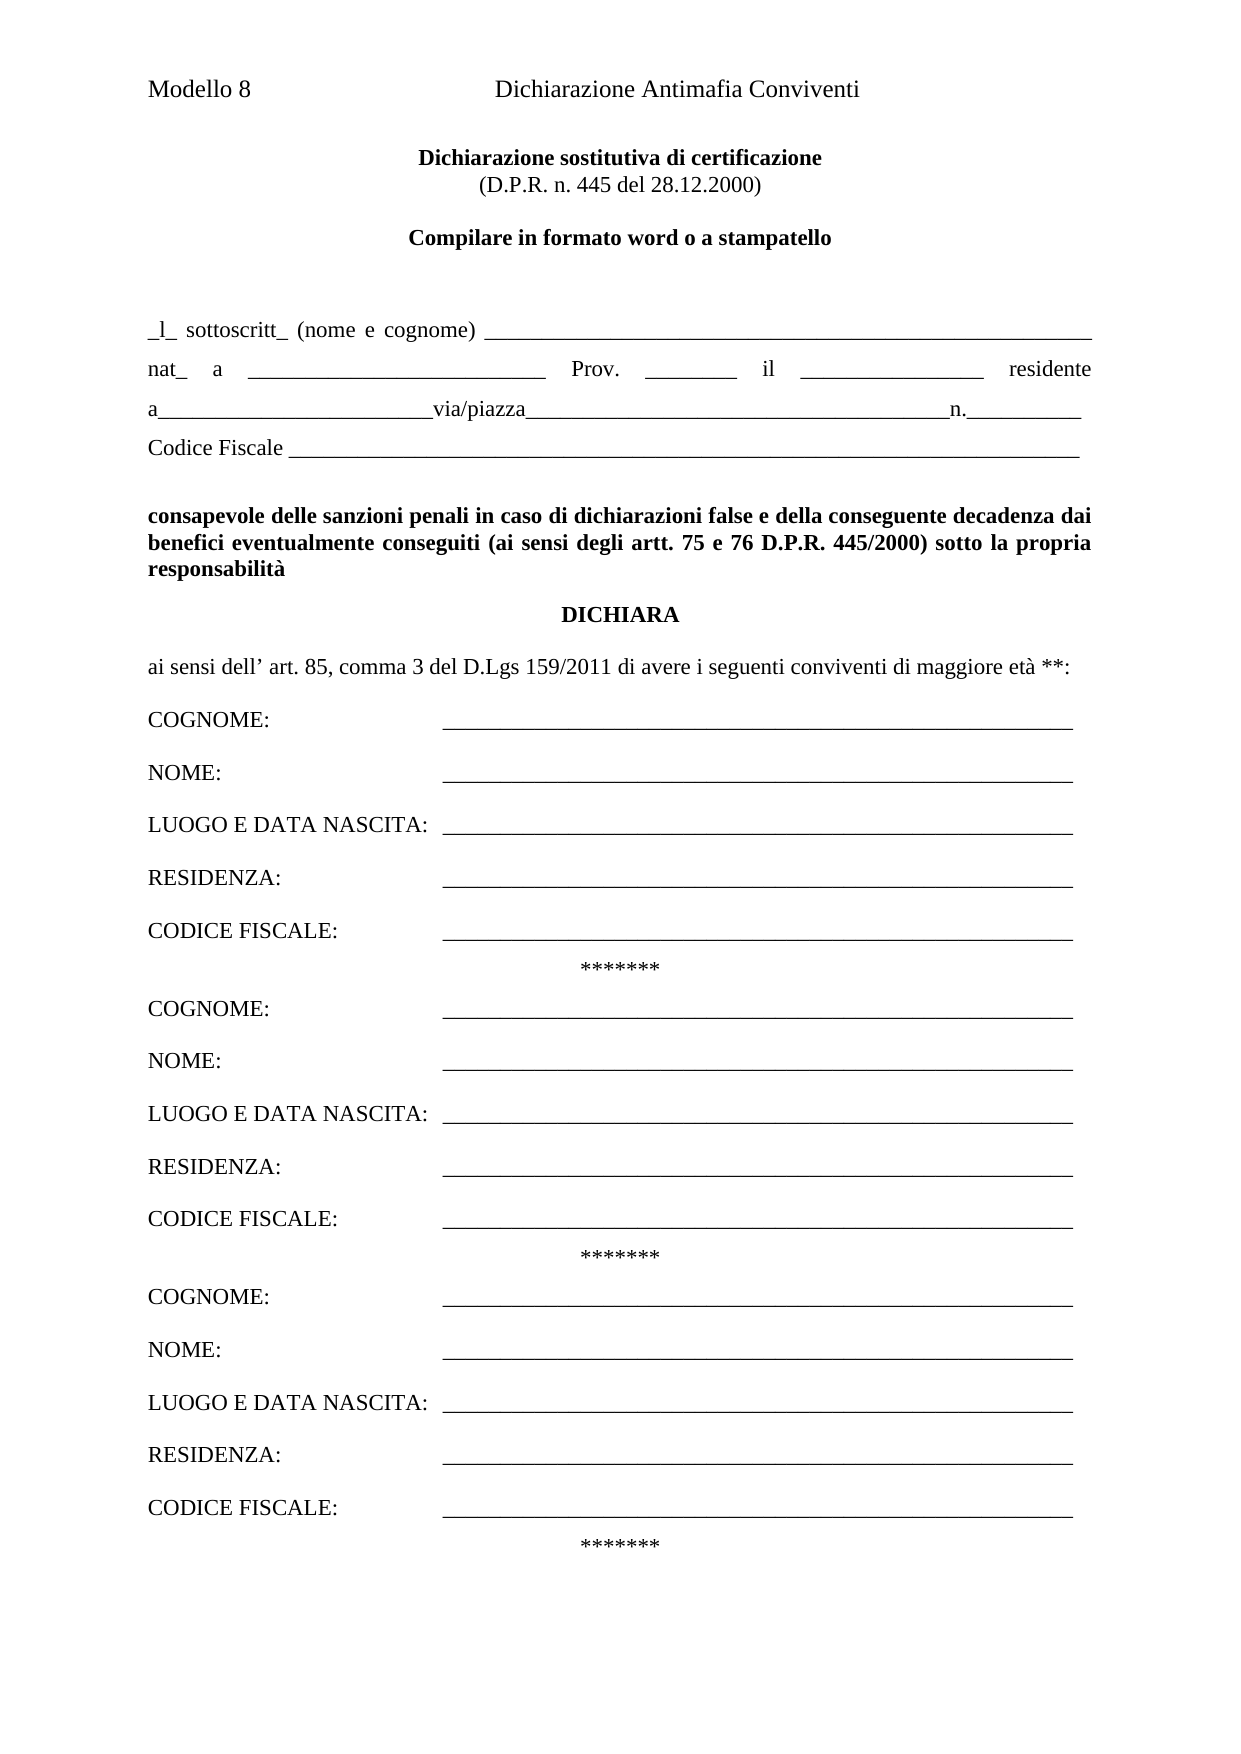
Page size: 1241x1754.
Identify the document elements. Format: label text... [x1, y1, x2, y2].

text COGNOME: _______________________________________________________ [148, 994, 1092, 1021]
text Codice Fiscale _____________________________________________________________________ [148, 434, 1092, 461]
text DICHIARA [148, 601, 1092, 627]
text _l_ sottoscritt_ (nome e cognome) _____________________________________________________ nat_ a __________________________ Prov. ________ il ________________ residente a________________________via/piazza_____________________________________n.__________ [148, 316, 1092, 421]
text LUOGO E DATA NASCITA: _______________________________________________________ [148, 1100, 1092, 1126]
text LUOGO E DATA NASCITA: _______________________________________________________ [148, 1388, 1092, 1415]
text LUOGO E DATA NASCITA: _______________________________________________________ [148, 811, 1092, 838]
text RESIDENZA: _______________________________________________________ [148, 864, 1092, 891]
text COGNOME: _______________________________________________________ [148, 706, 1092, 732]
text ******* [148, 1244, 1092, 1271]
text RESIDENZA: _______________________________________________________ [148, 1153, 1092, 1179]
text ai sensi dell’ art. 85, comma 3 del D.Lgs 159/2011 di avere i seguenti conviventi di maggiore età **: [148, 653, 1092, 680]
text CODICE FISCALE: _______________________________________________________ [148, 1205, 1092, 1232]
text CODICE FISCALE: _______________________________________________________ [148, 1494, 1092, 1520]
text NOME: _______________________________________________________ [148, 1047, 1092, 1074]
text CODICE FISCALE: _______________________________________________________ [148, 917, 1092, 943]
text NOME: _______________________________________________________ [148, 1336, 1092, 1362]
text consapevole delle sanzioni penali in caso di dichiarazioni false e della conseguente decadenza dai benefici eventualmente conseguiti (ai sensi degli artt. 75 e 76 D.P.R. 445/2000) sotto la propria responsabilità [148, 502, 1092, 581]
text Dichiarazione sostitutiva di certificazione [148, 144, 1092, 171]
text ******* [148, 956, 1092, 982]
text Compilare in formato word o a stampatello [148, 223, 1092, 250]
text ******* [148, 1533, 1092, 1559]
text RESIDENZA: _______________________________________________________ [148, 1441, 1092, 1468]
text COGNOME: _______________________________________________________ [148, 1283, 1092, 1309]
text (D.P.R. n. 445 del 28.12.2000) [148, 171, 1092, 197]
text NOME: _______________________________________________________ [148, 759, 1092, 785]
